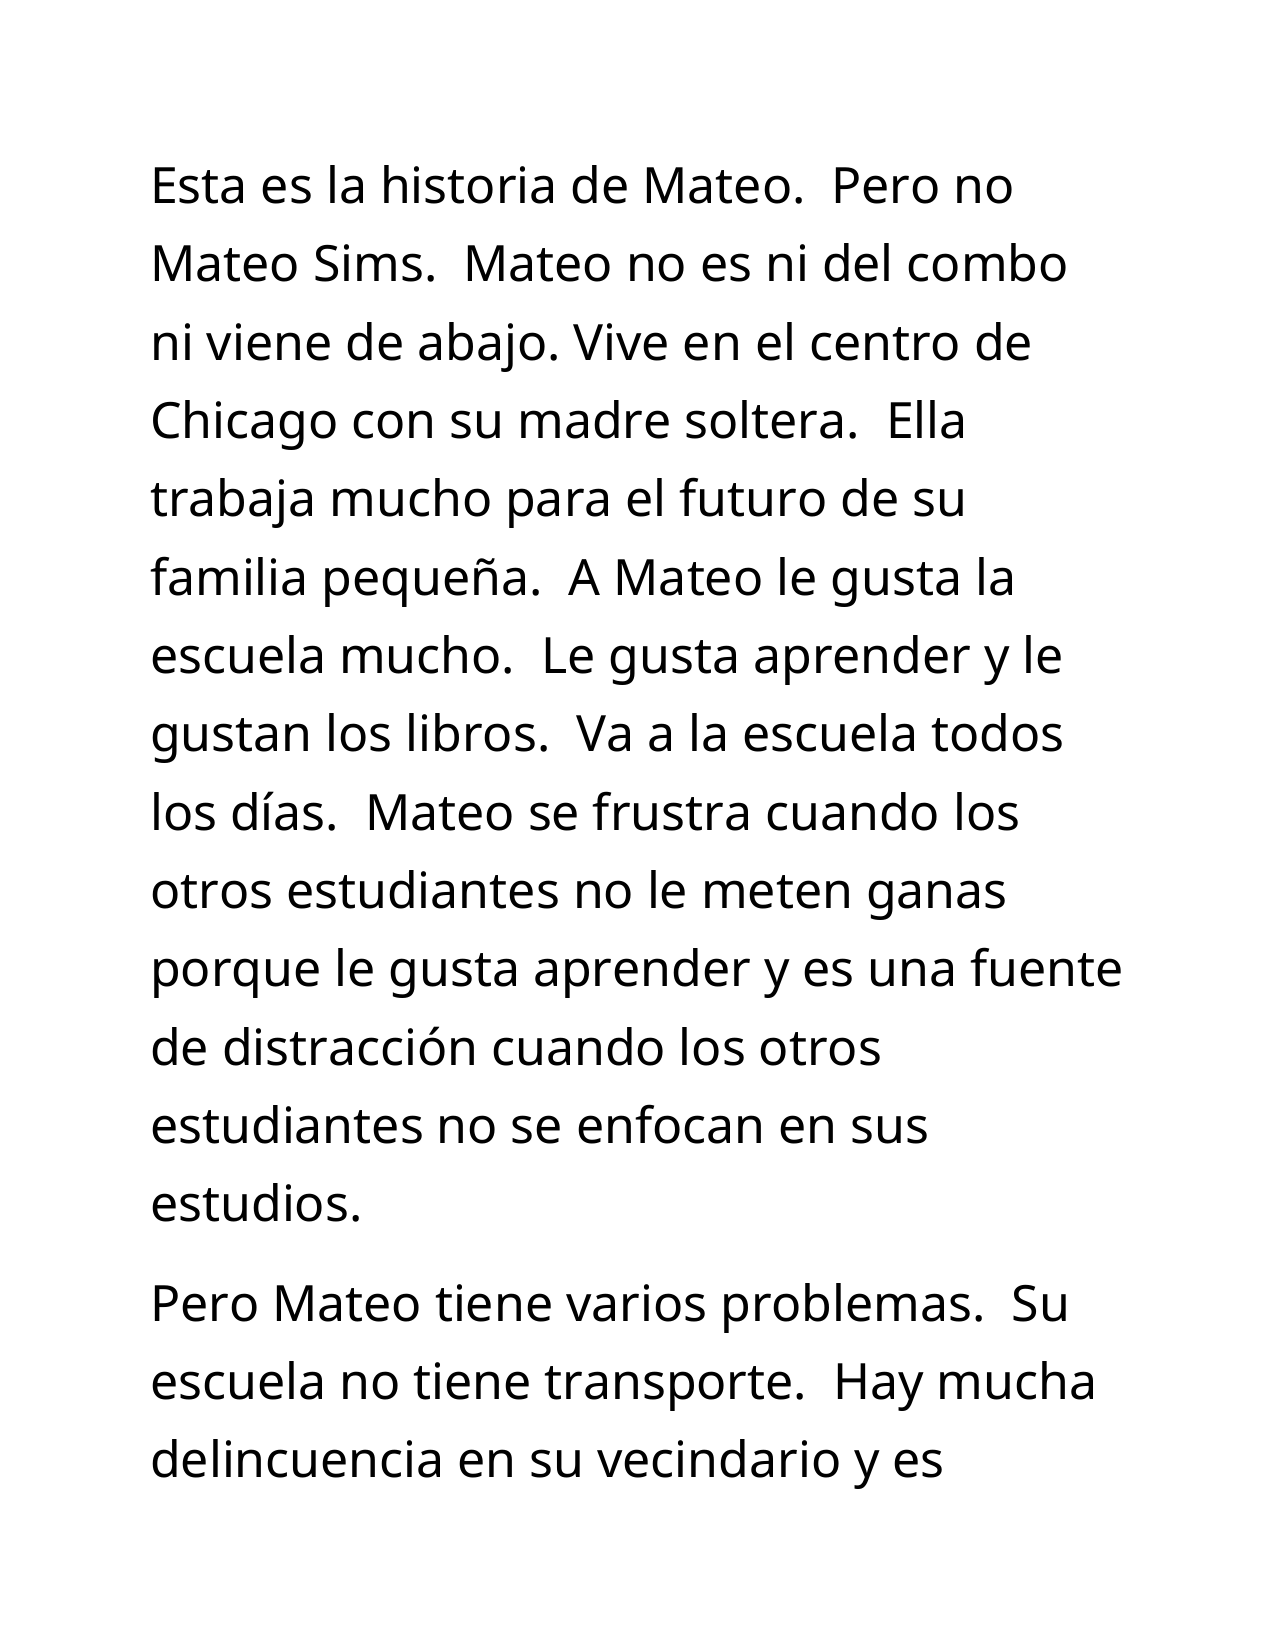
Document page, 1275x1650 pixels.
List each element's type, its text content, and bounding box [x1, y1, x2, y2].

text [150, 1267, 1125, 1492]
text Esta es la historia de Mateo. Pero no Mateo Sims. Mateo no es ni del combo ni viene de abajo. Vive en el centro de Chicago con su madre soltera. Ella trabaja mucho para el futuro de su familia pequeña. A Mateo le gusta la escuela mucho. Le gusta aprender y le gustan los libros. Va a la escuela todos los días. Mateo se frustra cuando los otros estudiantes no le meten ganas porque le gusta aprender y es una fuente de distracción cuando los otros estudiantes no se enfocan en sus estudios. [150, 150, 1125, 1236]
